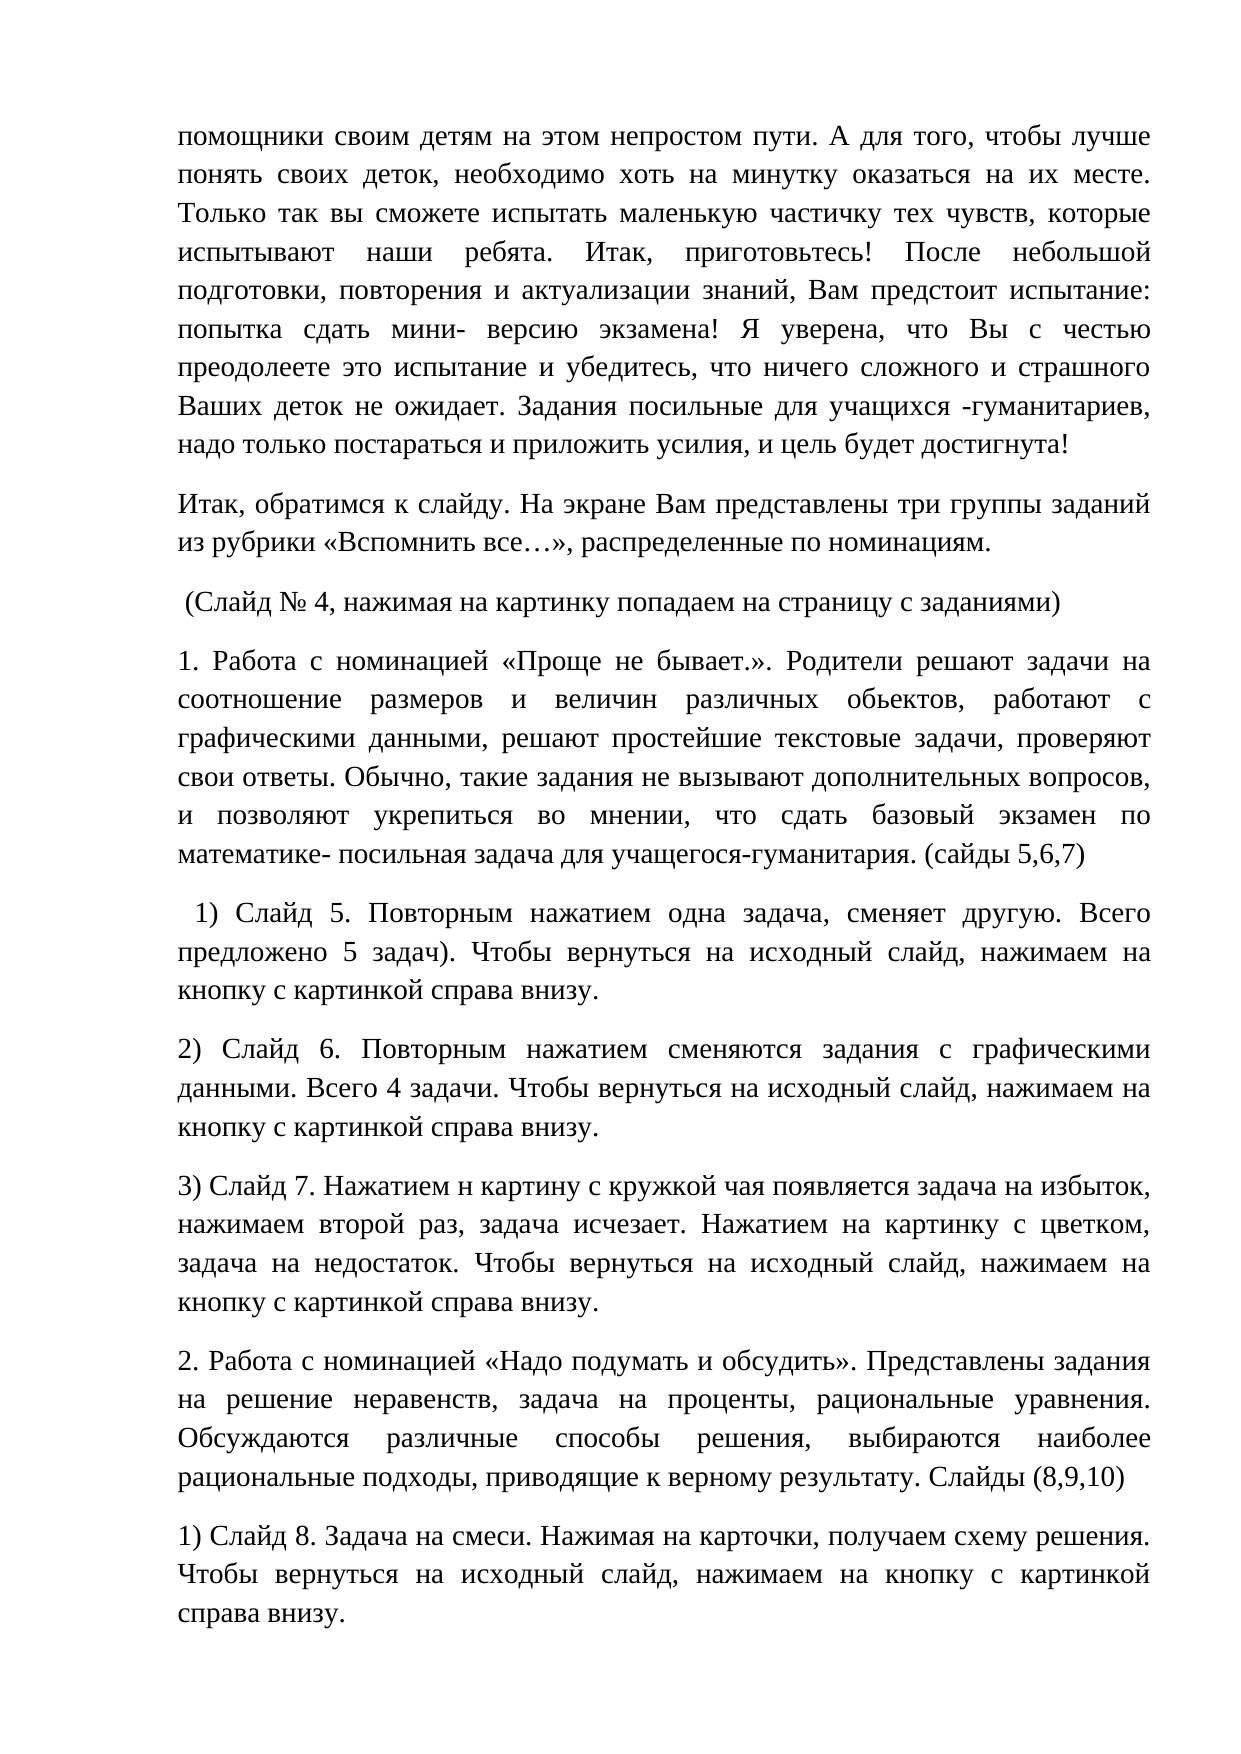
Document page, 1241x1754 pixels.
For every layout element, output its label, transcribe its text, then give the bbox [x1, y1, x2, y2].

text Итак, обратимся к слайду. На экране Вам представлены три группы заданий из рубрики «Вспомнить все…», распределенные по номинациям. [177, 486, 1152, 558]
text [177, 118, 1152, 460]
text 2) Слайд 6. Повторным нажатием сменяются задания с графическими данными. Всего 4 задачи. Чтобы вернуться на исходный слайд, нажимаем на кнопку с картинкой справа внизу. [177, 1032, 1152, 1142]
text (Слайд № 4, нажимая на картинку попадаем на страницу с заданиями) [177, 584, 1152, 617]
text 2. Работа с номинацией «Надо подумать и обсудить». Представлены задания на решение неравенств, задача на проценты, рациональные уравнения. Обсуждаются различные способы решения, выбираются наиболее рациональные подходы, приводящие к верному результату. Слайды (8,9,10) [177, 1343, 1152, 1492]
text 1) Слайд 8. Задача на смеси. Нажимая на карточки, получаем схему решения. Чтобы вернуться на исходный слайд, нажимаем на кнопку с картинкой справа внизу. [177, 1518, 1152, 1629]
text 1. Работа с номинацией «Проще не бывает.». Родители решают задачи на соотношение размеров и величин различных обьектов, работают с графическими данными, решают простейшие текстовые задачи, проверяют свои ответы. Обычно, такие задания не вызывают дополнительных вопросов, и позволяют укрепиться во мнении, что сдать базовый экзамен по математике- посильная задача для учащегося-гуманитария. (сайды 5,6,7) [177, 643, 1152, 869]
text 1) Слайд 5. Повторным нажатием одна задача, сменяет другую. Всего предложено 5 задач). Чтобы вернуться на исходный слайд, нажимаем на кнопку с картинкой справа внизу. [177, 895, 1152, 1006]
text 3) Слайд 7. Нажатием н картину с кружкой чая появляется задача на избыток, нажимаем второй раз, задача исчезает. Нажатием на картинку с цветком, задача на недостаток. Чтобы вернуться на исходный слайд, нажимаем на кнопку с картинкой справа внизу. [177, 1168, 1152, 1317]
